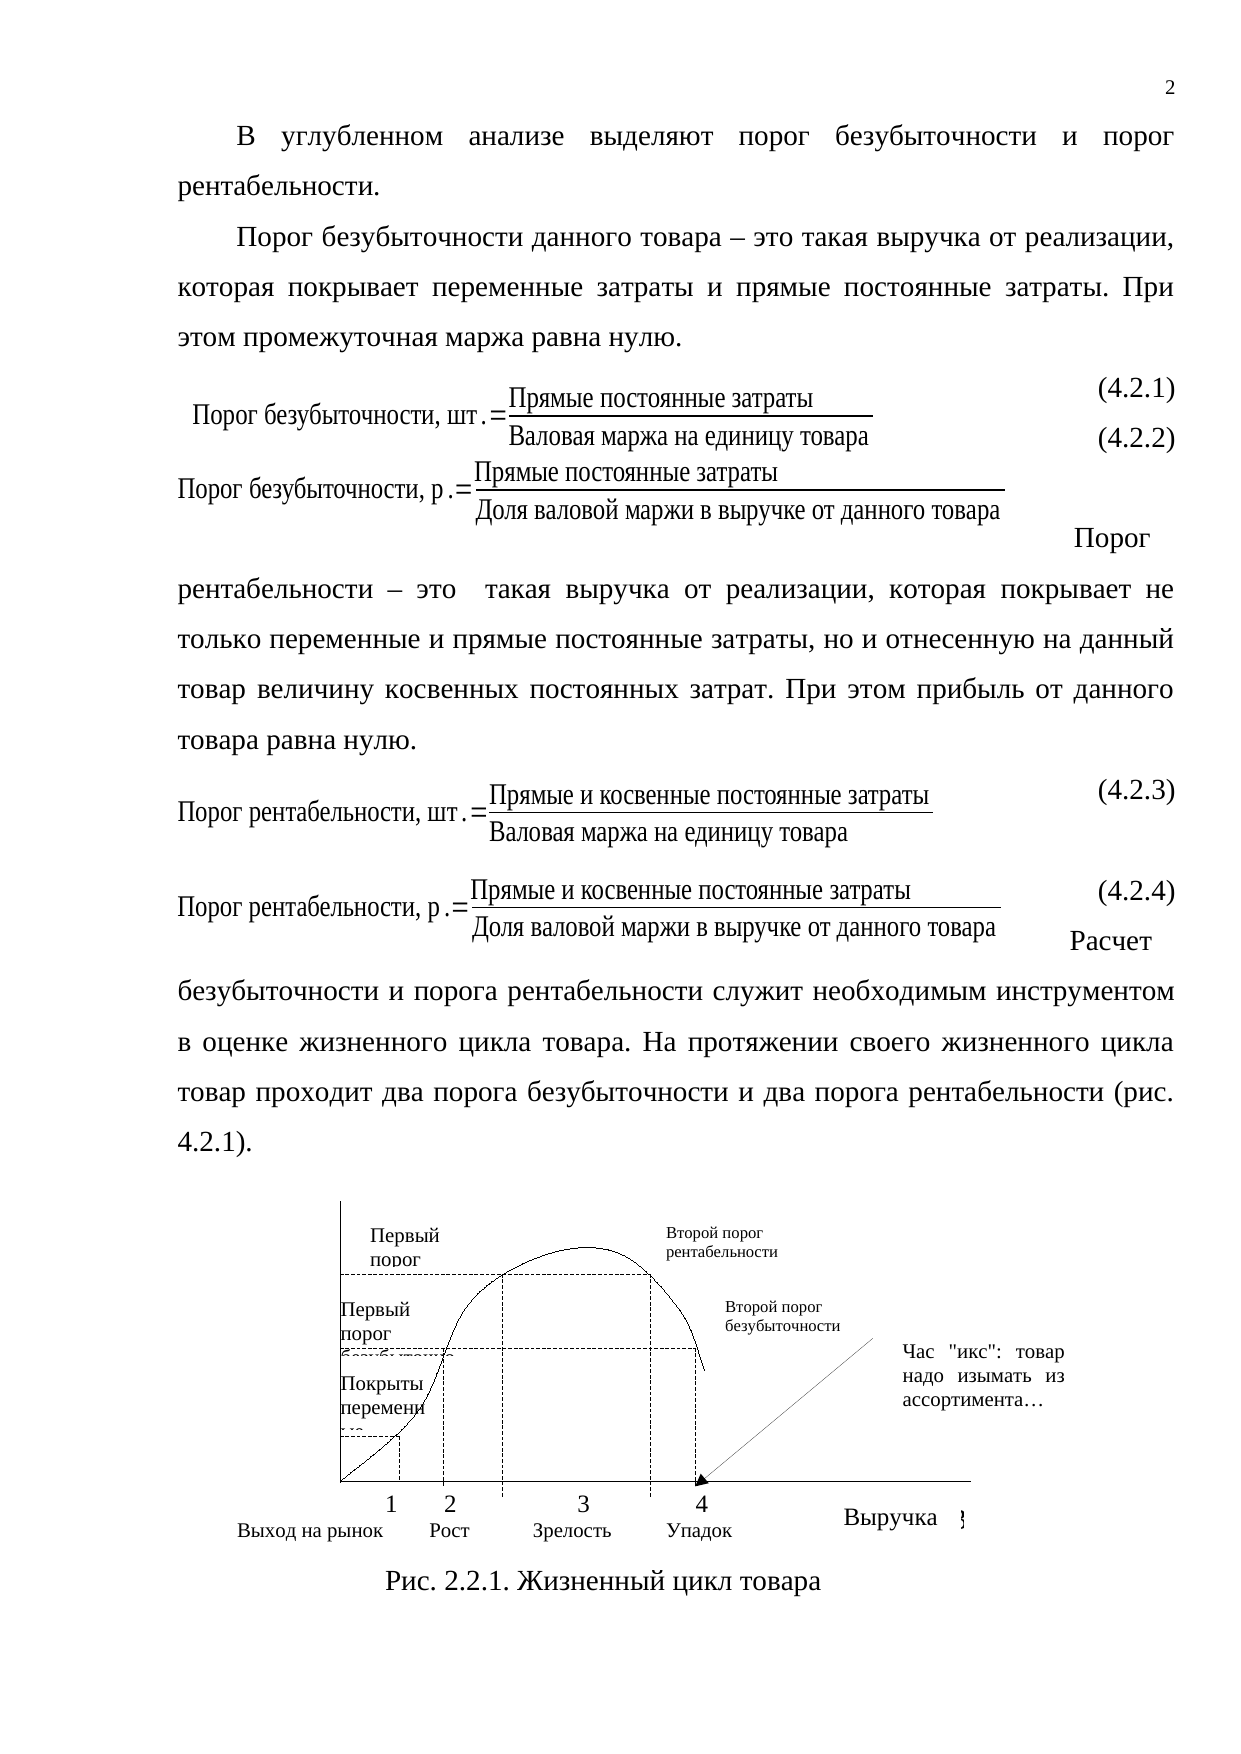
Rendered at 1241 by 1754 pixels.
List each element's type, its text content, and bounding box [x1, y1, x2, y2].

text Порог рентабельности – это такая выручка от реализации, которая покрывает не только переменные и прямые постоянные затраты, но и отнесенную на данный товар величину косвенных постоянных затрат. При этом прибыль от данного товара равна нулю. [177, 521, 1175, 755]
text (4.2.4) [177, 873, 1175, 906]
text (4.2.3) [177, 772, 1175, 806]
text (4.2.2) [177, 420, 1175, 453]
text Расчет безубыточности и порога рентабельности служит необходимым инструментом в оценке жизненного цикла товара. На протяжении своего жизненного цикла товар проходит два порога безубыточности и два порога рентабельности (рис. 4.2.1). [177, 923, 1175, 1158]
text В углубленном анализе выделяют порог безубыточности и порог рентабельности. [177, 118, 1175, 202]
text (4.2.1) [177, 370, 1175, 403]
text Порог безубыточности данного товара – это такая выручка от реализации, которая покрывает переменные затраты и прямые постоянные затраты. При этом промежуточная маржа равна нулю. [177, 219, 1175, 353]
